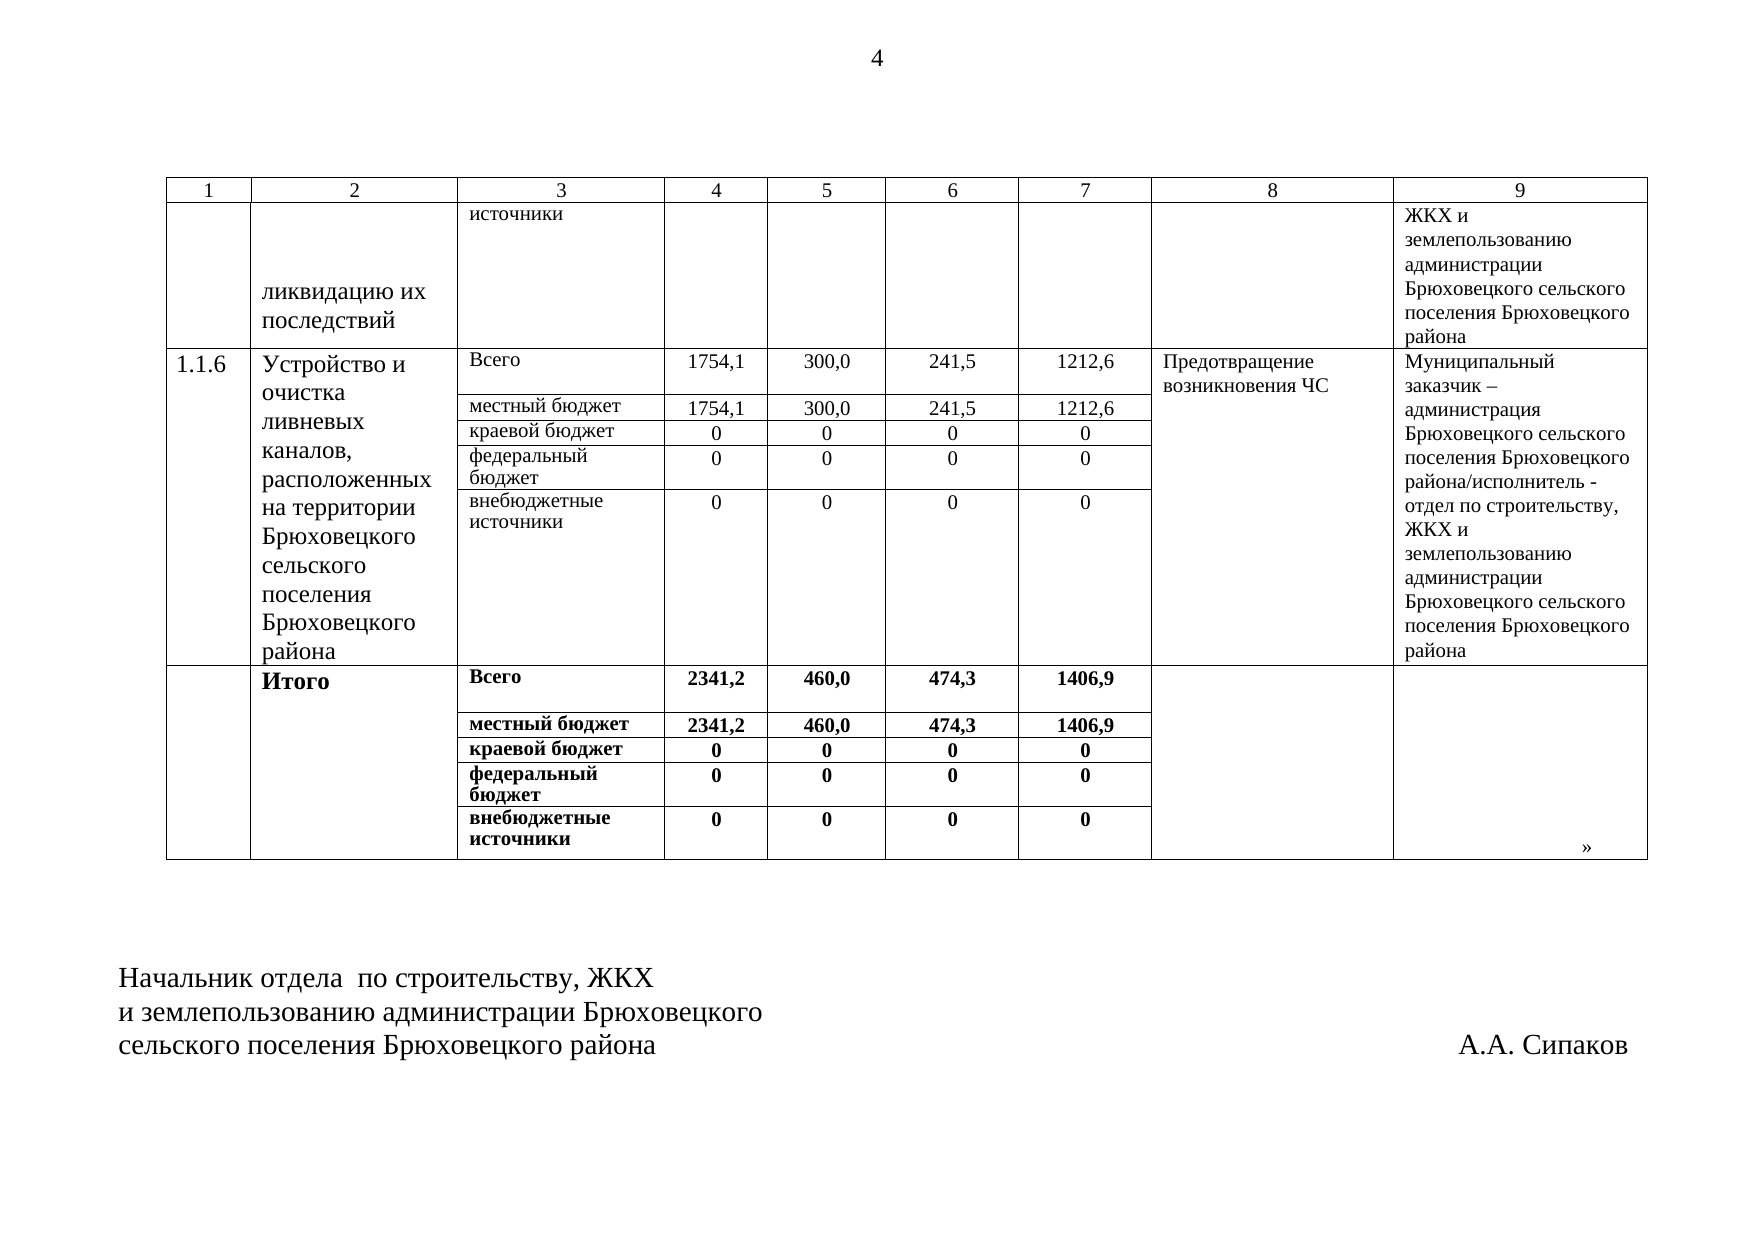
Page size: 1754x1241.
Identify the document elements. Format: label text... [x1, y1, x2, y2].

table_cell местный бюджет [458, 713, 664, 737]
table_cell 1212,6 [1019, 395, 1151, 419]
table_cell 0 [1019, 763, 1151, 806]
table_cell Предотвращение возникновения ЧС [1152, 349, 1393, 665]
table_cell федеральный бюджет [458, 763, 664, 806]
table_cell 0 [768, 203, 885, 348]
table_header 3 [458, 178, 664, 202]
table_cell 460,0 [768, 666, 885, 712]
table_cell 0 [665, 421, 767, 444]
table_cell внебюджетные источники [458, 203, 664, 348]
text сельского поселения Брюховецкого района А.А. Сипаков [118, 1027, 1636, 1061]
table_cell [167, 666, 250, 858]
table_cell 0 [665, 446, 767, 489]
table_cell 0 [886, 807, 1018, 858]
table_cell 0 [768, 763, 885, 806]
table_cell федеральный бюджет [458, 446, 664, 489]
table_cell Итого [251, 666, 457, 858]
table_cell местный бюджет [458, 395, 664, 419]
table_cell 474,3 [886, 666, 1018, 712]
table_cell 0 [768, 807, 885, 858]
table_cell 0 [665, 738, 767, 762]
table_cell 0 [886, 203, 1018, 348]
table_cell [1152, 666, 1393, 858]
table_cell 0 [768, 421, 885, 444]
table_cell 0 [886, 738, 1018, 762]
table_header 9 [1394, 178, 1647, 202]
table_cell » [1394, 666, 1647, 858]
text и землепользованию администрации Брюховецкого [118, 994, 1636, 1027]
table_cell 0 [665, 763, 767, 806]
table_cell 0 [1019, 421, 1151, 444]
table_cell 1406,9 [1019, 713, 1151, 737]
table_cell 1754,1 [665, 349, 767, 394]
table_cell внебюджетные источники [458, 490, 664, 665]
table_cell 2341,2 [665, 666, 767, 712]
table_header 6 [886, 178, 1018, 202]
table_header 1 [167, 178, 251, 202]
table_cell 460,0 [768, 713, 885, 737]
table_cell 300,0 [768, 395, 885, 419]
table_cell 0 [665, 807, 767, 858]
text Начальник отдела по строительству, ЖКХ [118, 960, 1636, 994]
table_cell 0 [886, 763, 1018, 806]
table_cell 0 [886, 490, 1018, 665]
table_header 2 [252, 178, 457, 202]
table_cell 0 [1019, 807, 1151, 858]
table_cell 1.1.6 [167, 349, 250, 665]
table_cell 0 [768, 446, 885, 489]
table_header 7 [1019, 178, 1151, 202]
table_cell краевой бюджет [458, 738, 664, 762]
table_cell 0 [665, 203, 767, 348]
table_cell 0 [886, 446, 1018, 489]
table_cell 1406,9 [1019, 666, 1151, 712]
table_cell 0 [1019, 490, 1151, 665]
table_cell 0 [768, 490, 885, 665]
table_cell 1754,1 [665, 395, 767, 419]
table_cell 0 [1019, 203, 1151, 348]
table_cell 0 [768, 738, 885, 762]
table_cell 300,0 [768, 349, 885, 394]
table_cell Устройство и очистка ливневых каналов, расположенных на территории Брюховецкого сельского поселения Брюховецкого района [251, 349, 457, 665]
table_header 4 [665, 178, 767, 202]
table_cell 0 [665, 490, 767, 665]
table_cell 2341,2 [665, 713, 767, 737]
table_cell Всего [458, 349, 664, 394]
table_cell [1394, 349, 1647, 665]
table_cell 1212,6 [1019, 349, 1151, 394]
table_header 5 [768, 178, 885, 202]
table_cell краевой бюджет [458, 421, 664, 444]
table_cell Всего [458, 666, 664, 712]
table_cell 241,5 [886, 349, 1018, 394]
table_cell 0 [1019, 446, 1151, 489]
table_cell внебюджетные источники [458, 807, 664, 858]
table_cell 474,3 [886, 713, 1018, 737]
table_header 8 [1152, 178, 1393, 202]
table_cell 0 [1019, 738, 1151, 762]
table_cell 241,5 [886, 395, 1018, 419]
table_cell 0 [886, 421, 1018, 444]
